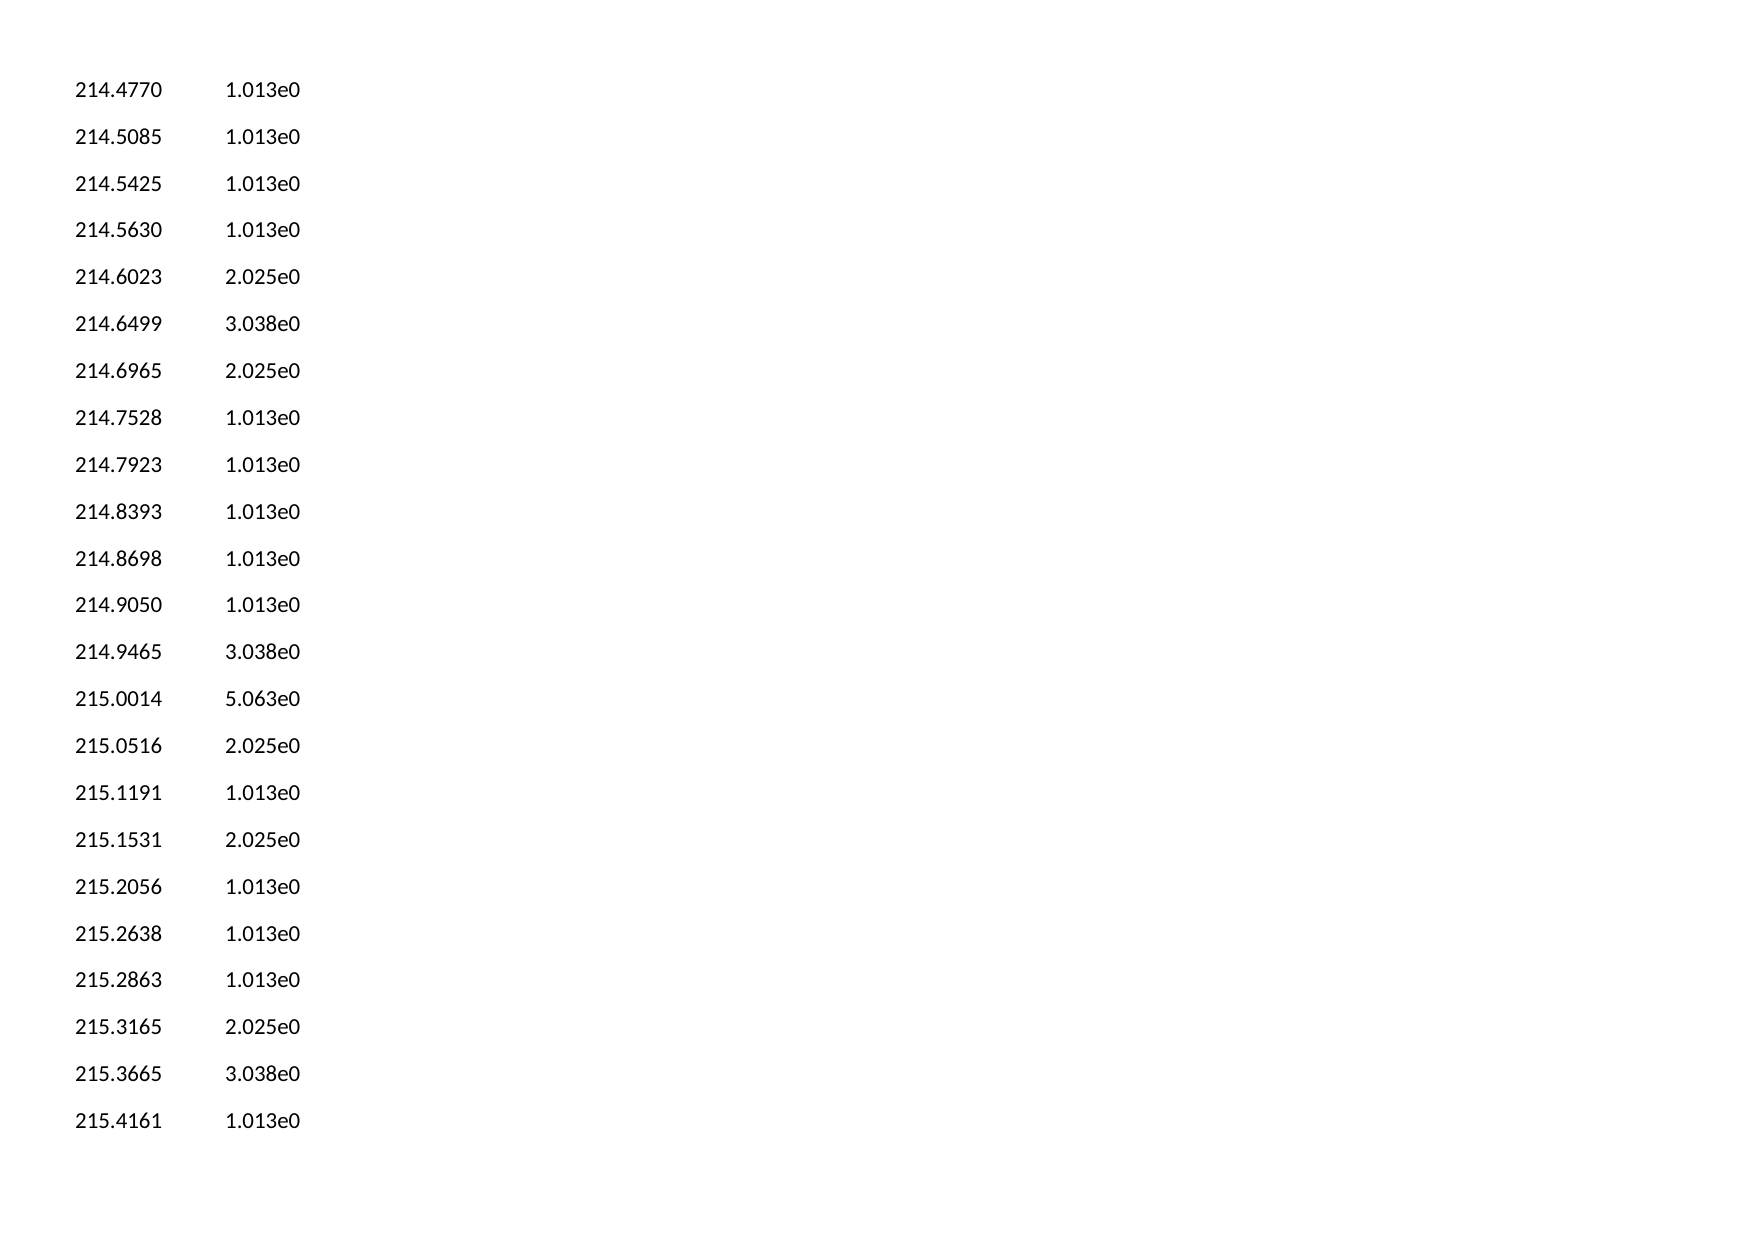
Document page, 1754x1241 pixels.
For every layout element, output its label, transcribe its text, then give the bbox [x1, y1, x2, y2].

text 215.2638 1.013e0 [75, 919, 1679, 947]
text 214.9465 3.038e0 [75, 637, 1679, 666]
text 214.5085 1.013e0 [75, 122, 1679, 150]
text 215.1531 2.025e0 [75, 825, 1679, 853]
text 214.5630 1.013e0 [75, 216, 1679, 244]
text 214.9050 1.013e0 [75, 591, 1679, 619]
text 215.0516 2.025e0 [75, 731, 1679, 759]
text 214.6965 2.025e0 [75, 356, 1679, 384]
text 214.7923 1.013e0 [75, 450, 1679, 478]
text 214.8698 1.013e0 [75, 544, 1679, 572]
text 214.6499 3.038e0 [75, 309, 1679, 337]
text 215.2863 1.013e0 [75, 966, 1679, 994]
text 214.8393 1.013e0 [75, 497, 1679, 525]
text 215.4161 1.013e0 [75, 1106, 1679, 1134]
text 215.3165 2.025e0 [75, 1012, 1679, 1041]
text 215.2056 1.013e0 [75, 872, 1679, 900]
text 215.0014 5.063e0 [75, 684, 1679, 712]
text 214.5425 1.013e0 [75, 169, 1679, 197]
text 215.3665 3.038e0 [75, 1059, 1679, 1087]
text 215.1191 1.013e0 [75, 778, 1679, 806]
text 214.6023 2.025e0 [75, 262, 1679, 291]
text 214.4770 1.013e0 [75, 75, 1679, 103]
text 214.7528 1.013e0 [75, 403, 1679, 431]
